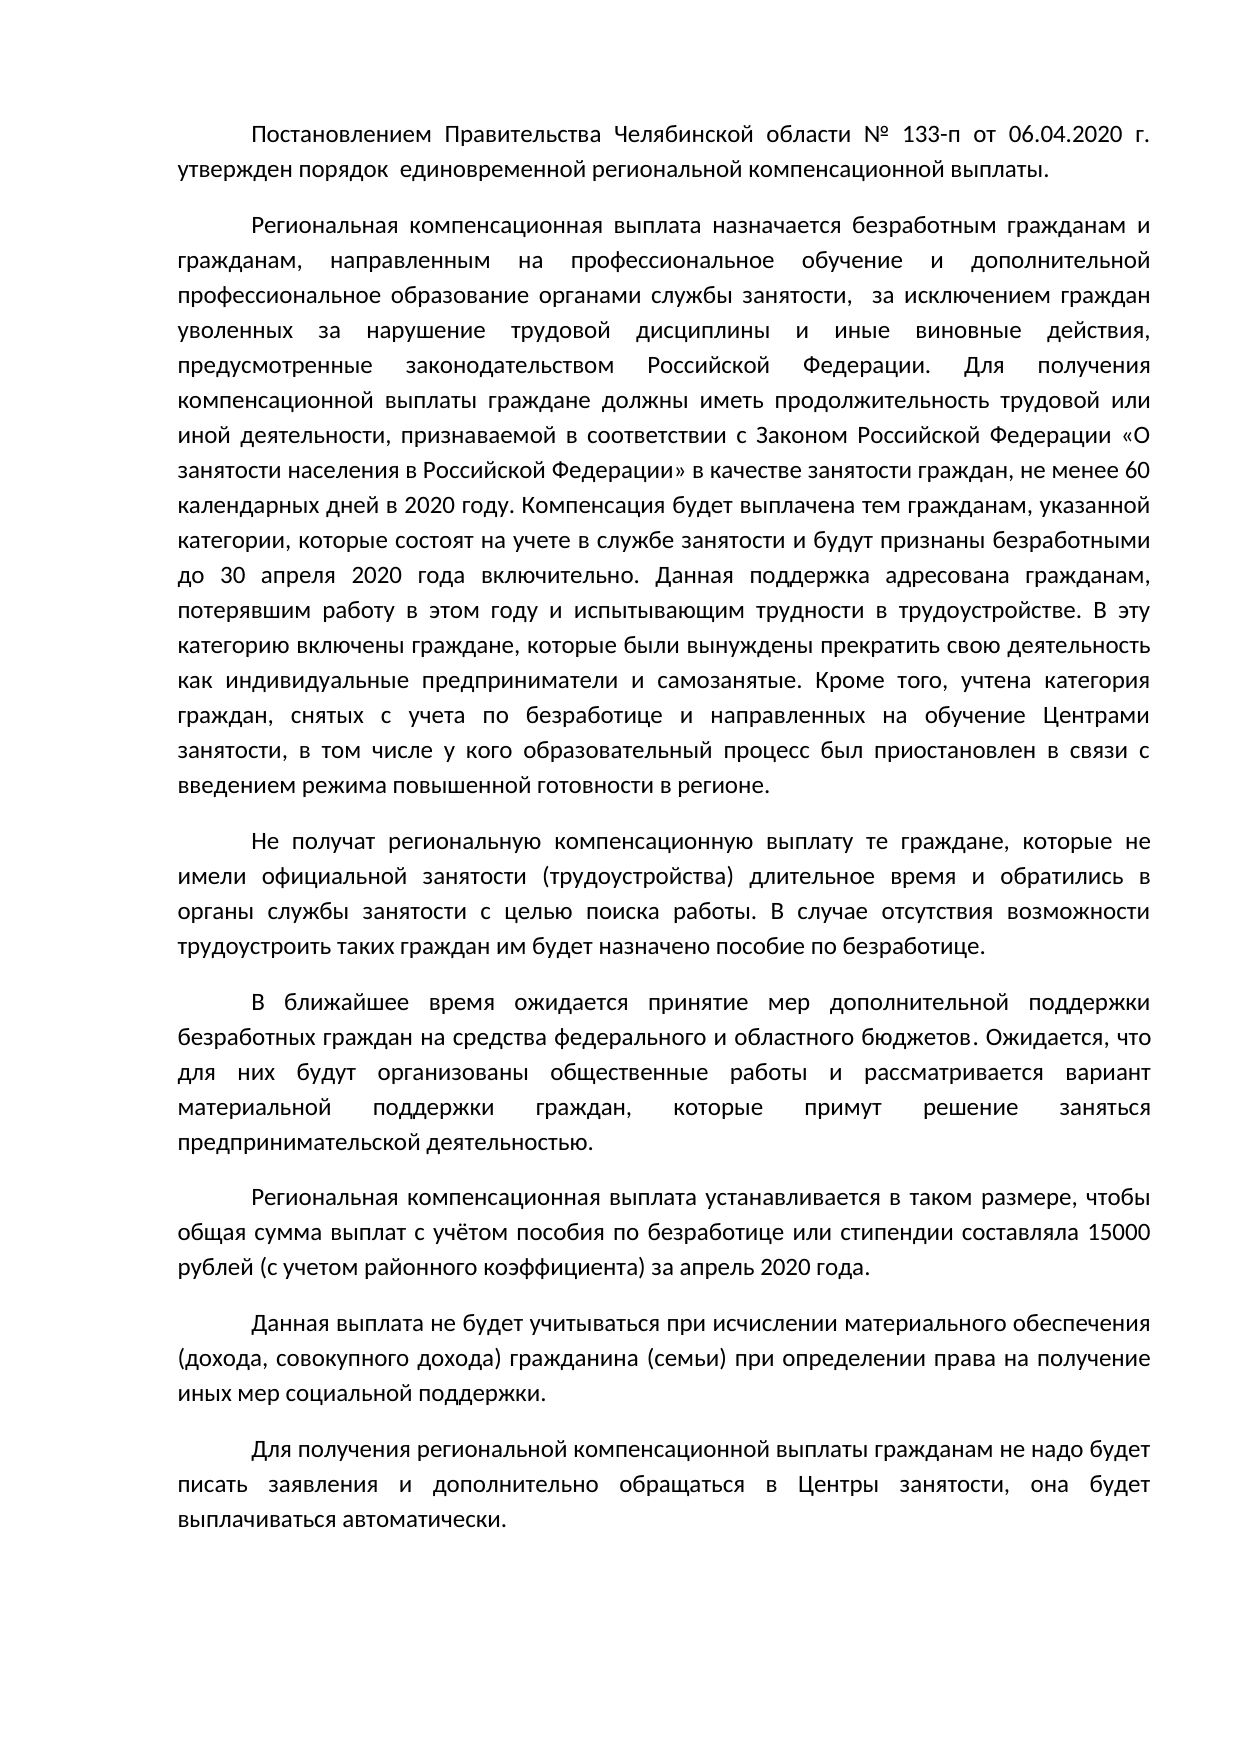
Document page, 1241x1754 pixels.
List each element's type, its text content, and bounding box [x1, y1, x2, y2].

text Региональная компенсационная выплата устанавливается в таком размере, чтобы общая сумма выплат с учётом пособия по безработице или стипендии составляла 15000 рублей (с учетом районного коэффициента) за апрель 2020 года. [177, 1181, 1152, 1282]
text Постановлением Правительства Челябинской области № 133-п от 06.04.2020 г. утвержден порядок единовременной региональной компенсационной выплаты. [177, 118, 1152, 184]
text Для получения региональной компенсационной выплаты гражданам не надо будет писать заявления и дополнительно обращаться в Центры занятости, она будет выплачиваться автоматически. [177, 1433, 1152, 1534]
text Данная выплата не будет учитываться при исчислении материального обеспечения (дохода, совокупного дохода) гражданина (семьи) при определении права на получение иных мер социальной поддержки. [177, 1307, 1152, 1408]
text Региональная компенсационная выплата назначается безработным гражданам и гражданам, направленным на профессиональное обучение и дополнительной профессиональное образование органами службы занятости, за исключением граждан уволенных за нарушение трудовой дисциплины и иные виновные действия, предусмотренные законодательством Российской Федерации. Для получения компенсационной выплаты граждане должны иметь продолжительность трудовой или иной деятельности, признаваемой в соответствии с Законом Российской Федерации «О занятости населения в Российской Федерации» в качестве занятости граждан, не менее 60 календарных дней в 2020 году. Компенсация будет выплачена тем гражданам, указанной категории, которые состоят на учете в службе занятости и будут признаны безработными до 30 апреля 2020 года включительно. Данная поддержка адресована гражданам, потерявшим работу в этом году и испытывающим трудности в трудоустройстве. В эту категорию включены граждане, которые были вынуждены прекратить свою деятельность как индивидуальные предприниматели и самозанятые. Кроме того, учтена категория граждан, снятых с учета по безработице и направленных на обучение Центрами занятости, в том числе у кого образовательный процесс был приостановлен в связи с введением режима повышенной готовности в регионе. [177, 209, 1152, 799]
text Не получат региональную компенсационную выплату те граждане, которые не имели официальной занятости (трудоустройства) длительное время и обратились в органы службы занятости с целью поиска работы. В случае отсутствия возможности трудоустроить таких граждан им будет назначено пособие по безработице. [177, 825, 1152, 960]
text В ближайшее время ожидается принятие мер дополнительной поддержки безработных граждан на средства федерального и областного бюджетов. Ожидается, что для них будут организованы общественные работы и рассматривается вариант материальной поддержки граждан, которые примут решение заняться предпринимательской деятельностью. [177, 986, 1152, 1156]
